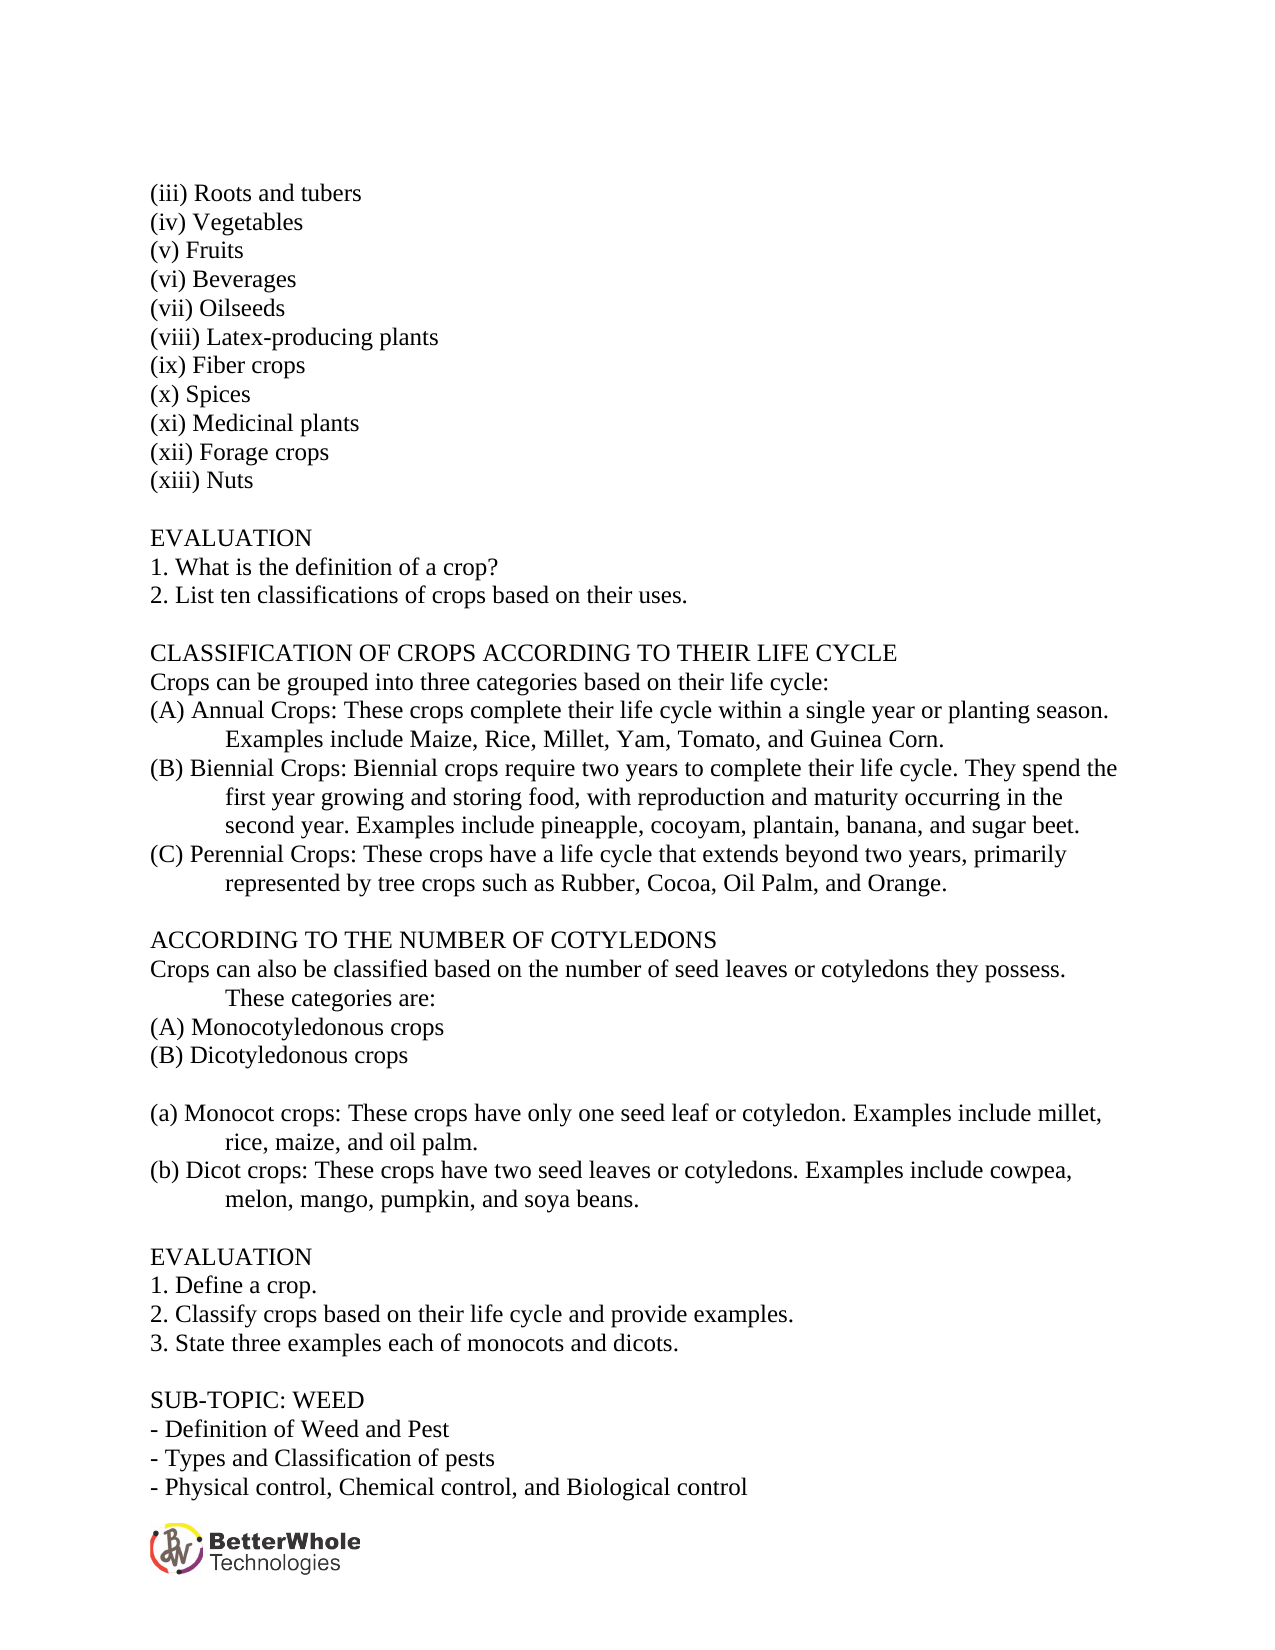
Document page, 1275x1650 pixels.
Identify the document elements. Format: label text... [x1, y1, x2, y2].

text EVALUATION [150, 523, 1125, 552]
text ACCORDING TO THE NUMBER OF COTYLEDONS [150, 926, 1125, 954]
text (A) Annual Crops: These crops complete their life cycle within a single year or planting season. Examples include Maize, Rice, Millet, Yam, Tomato, and Guinea Corn. [150, 696, 1125, 753]
picture [150, 1523, 360, 1575]
text (xii) Forage crops [150, 437, 1125, 466]
text - Definition of Weed and Pest [150, 1414, 1125, 1443]
text (B) Dicotyledonous crops [150, 1041, 1125, 1069]
text (C) Perennial Crops: These crops have a life cycle that extends beyond two years, primarily represented by tree crops such as Rubber, Cocoa, Oil Palm, and Orange. [150, 839, 1125, 897]
text (B) Biennial Crops: Biennial crops require two years to complete their life cycle. They spend the first year growing and storing food, with reproduction and maturity occurring in the second year. Examples include pineapple, cocoyam, plantain, banana, and sugar beet. [150, 753, 1125, 839]
text (xiii) Nuts [150, 466, 1125, 494]
text (x) Spices [150, 379, 1125, 408]
text (xi) Medicinal plants [150, 408, 1125, 437]
text (viii) Latex-producing plants [150, 322, 1125, 351]
text (iii) Roots and tubers [150, 178, 1125, 207]
text (v) Fruits [150, 236, 1125, 264]
text 1. Define a crop. [150, 1271, 1125, 1299]
text (vii) Oilseeds [150, 293, 1125, 322]
text (ix) Fiber crops [150, 351, 1125, 379]
text EVALUATION [150, 1242, 1125, 1271]
text (vi) Beverages [150, 264, 1125, 293]
text CLASSIFICATION OF CROPS ACCORDING TO THEIR LIFE CYCLE [150, 638, 1125, 667]
text - Physical control, Chemical control, and Biological control [150, 1472, 1125, 1501]
text (b) Dicot crops: These crops have two seed leaves or cotyledons. Examples include cowpea, melon, mango, pumpkin, and soya beans. [150, 1156, 1125, 1213]
text - Types and Classification of pests [150, 1443, 1125, 1472]
text 2. List ten classifications of crops based on their uses. [150, 581, 1125, 609]
text (a) Monocot crops: These crops have only one seed leaf or cotyledon. Examples include millet, rice, maize, and oil palm. [150, 1098, 1125, 1156]
text Crops can also be classified based on the number of seed leaves or cotyledons they possess. These categories are: [150, 954, 1125, 1012]
text SUB-TOPIC: WEED [150, 1386, 1125, 1414]
text 3. State three examples each of monocots and dicots. [150, 1328, 1125, 1357]
text Crops can be grouped into three categories based on their life cycle: [150, 667, 1125, 696]
text 2. Classify crops based on their life cycle and provide examples. [150, 1299, 1125, 1328]
text (iv) Vegetables [150, 207, 1125, 236]
text 1. What is the definition of a crop? [150, 552, 1125, 581]
text (A) Monocotyledonous crops [150, 1012, 1125, 1041]
